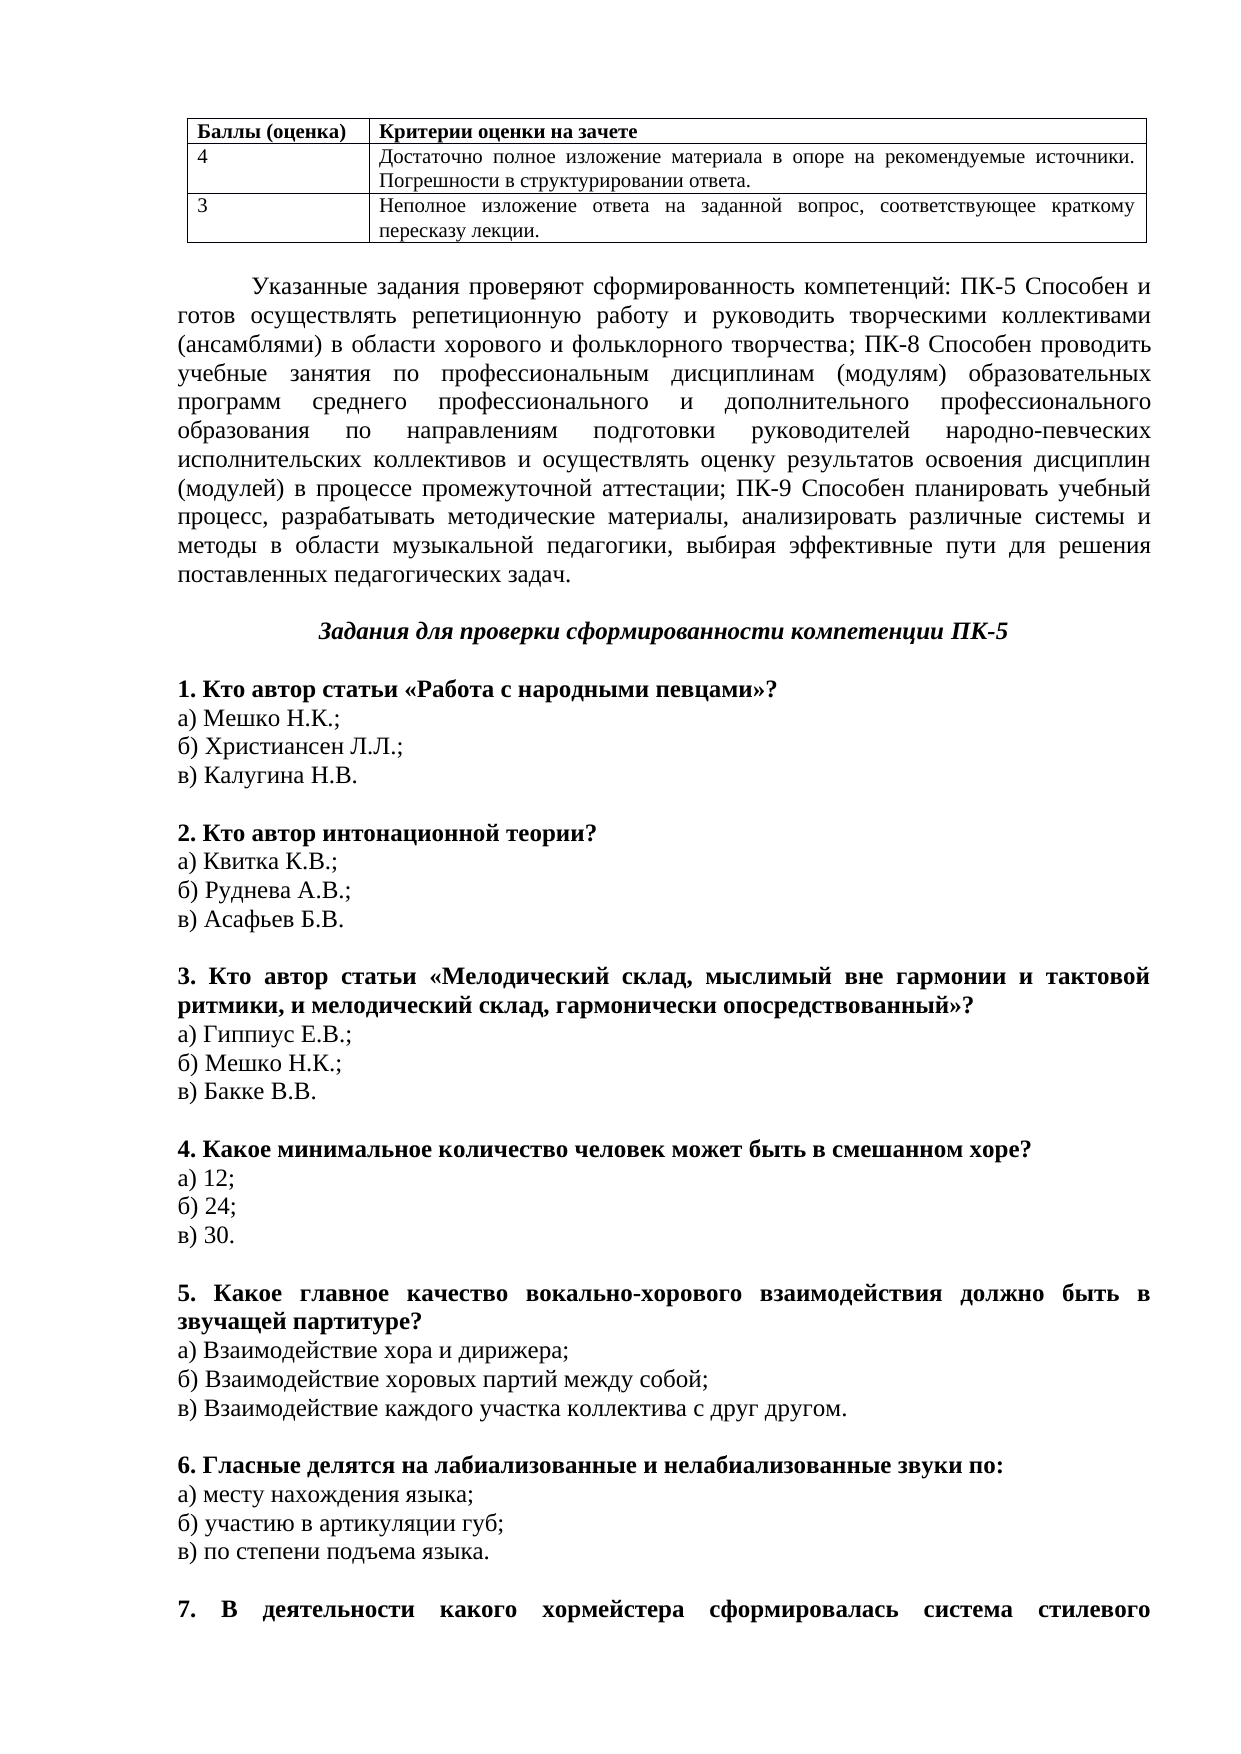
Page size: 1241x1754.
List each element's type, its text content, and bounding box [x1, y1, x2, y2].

text 3. Кто автор статьи «Мелодический склад, мыслимый вне гармонии и тактовой ритмики, и мелодический склад, гармонически опосредствованный»? [177, 961, 1152, 1019]
text Задания для проверки сформированности компетенции ПК-5 [177, 616, 1152, 645]
text в) по степени подъема языка. [177, 1536, 1152, 1565]
table_cell Достаточно полное изложение материала в опоре на рекомендуемые источники. Погрешности в структурировании ответа. [370, 144, 1146, 192]
text в) Взаимодействие каждого участка коллектива с друг другом. [177, 1393, 1152, 1421]
text а) Гиппиус Е.В.; [177, 1019, 1152, 1048]
text б) 24; [177, 1191, 1152, 1220]
text б) участию в артикуляции губ; [177, 1508, 1152, 1536]
text в) Бакке В.В. [177, 1076, 1152, 1105]
text а) месту нахождения языка; [177, 1479, 1152, 1508]
table_cell Неполное изложение ответа на заданной вопрос, соответствующее краткому пересказу лекции. [370, 194, 1146, 242]
text в) Асафьев Б.В. [177, 904, 1152, 933]
table_header Баллы (оценка) [188, 119, 369, 143]
text а) Мешко Н.К.; [177, 703, 1152, 731]
text б) Взаимодействие хоровых партий между собой; [177, 1364, 1152, 1393]
text а) Взаимодействие хора и дирижера; [177, 1335, 1152, 1364]
table_cell 3 [188, 194, 369, 242]
text 5. Какое главное качество вокально-хорового взаимодействия должно быть в звучащей партитуре? [177, 1278, 1152, 1335]
text 1. Кто автор статьи «Работа с народными певцами»? [177, 674, 1152, 703]
text в) Калугина Н.В. [177, 760, 1152, 789]
text 2. Кто автор интонационной теории? [177, 818, 1152, 846]
text 6. Гласные делятся на лабиализованные и нелабиализованные звуки по: [177, 1450, 1152, 1479]
text a) 12; [177, 1163, 1152, 1191]
table_header Критерии оценки на зачете [370, 119, 1146, 143]
text б) Руднева А.В.; [177, 875, 1152, 904]
text Указанные задания проверяют сформированность компетенций: ПК-5 Способен и готов осуществлять репетиционную работу и руководить творческими коллективами (ансамблями) в области хорового и фольклорного творчества; ПК-8 Способен проводить учебные занятия по профессиональным дисциплинам (модулям) образовательных программ среднего профессионального и дополнительного профессионального образования по направлениям подготовки руководителей народно-певческих исполнительских коллективов и осуществлять оценку результатов освоения дисциплин (модулей) в процессе промежуточной аттестации; ПК-9 Способен планировать учебный процесс, разрабатывать методические материалы, анализировать различные системы и методы в области музыкальной педагогики, выбирая эффективные пути для решения поставленных педагогических задач. [177, 271, 1152, 588]
text 4. Какое минимальное количество человек может быть в смешанном хоре? [177, 1134, 1152, 1163]
text а) Квитка К.В.; [177, 846, 1152, 875]
text б) Мешко Н.К.; [177, 1048, 1152, 1076]
text в) 30. [177, 1220, 1152, 1249]
text б) Христиансен Л.Л.; [177, 731, 1152, 760]
table_cell 4 [188, 144, 369, 192]
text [177, 1594, 1152, 1623]
